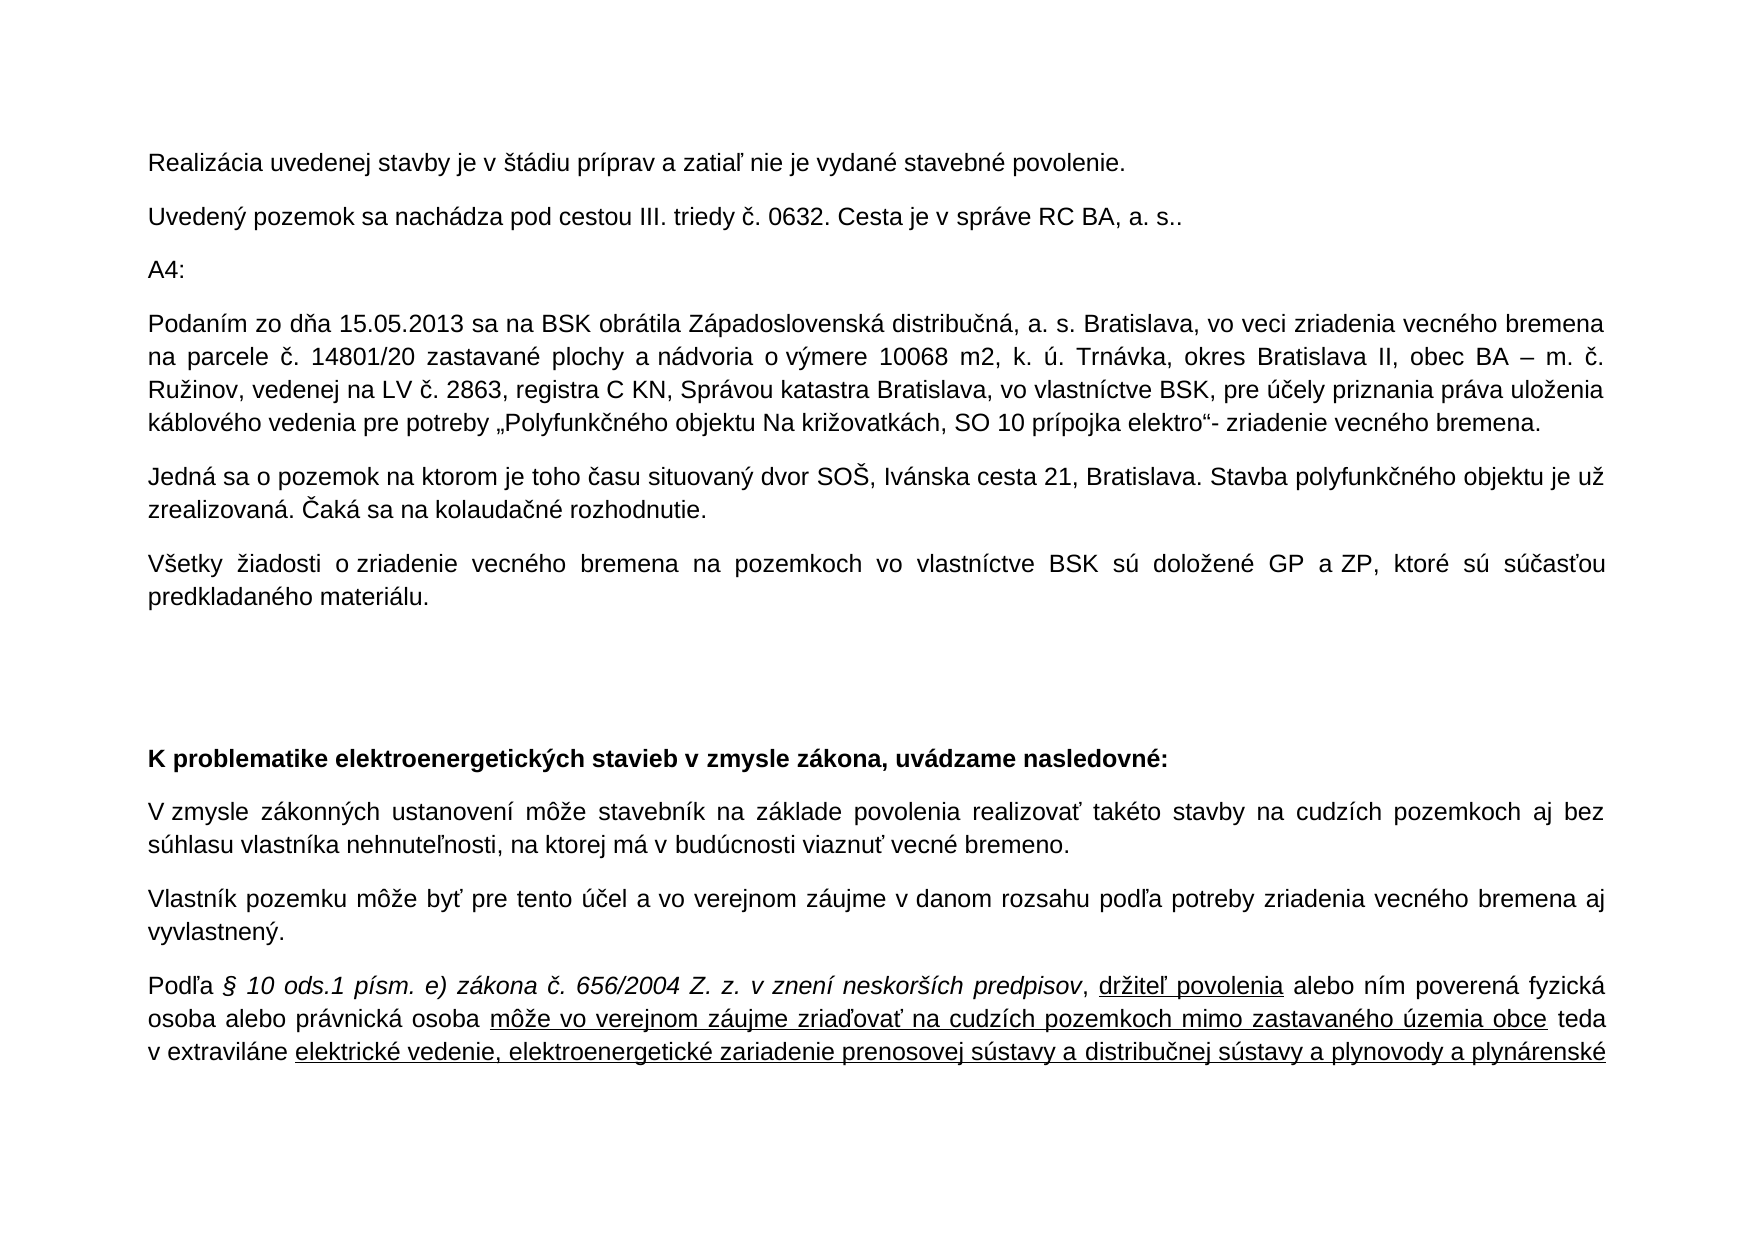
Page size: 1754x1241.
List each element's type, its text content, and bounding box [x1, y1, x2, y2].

text Realizácia uvedenej stavby je v štádiu príprav a zatiaľ nie je vydané stavebné povolenie. [148, 148, 1606, 176]
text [148, 971, 1606, 1066]
text K problematike elektroenergetických stavieb v zmysle zákona, uvádzame nasledovné: [148, 743, 1606, 772]
text Všetky žiadosti o zriadenie vecného bremena na pozemkoch vo vlastníctve BSK sú doložené GP a ZP, ktoré sú súčasťou predkladaného materiálu. [148, 549, 1606, 611]
text A4: [148, 255, 1606, 284]
text Podaním zo dňa 15.05.2013 sa na BSK obrátila Západoslovenská distribučná, a. s. Bratislava, vo veci zriadenia vecného bremena na parcele č. 14801/20 zastavané plochy a nádvoria o výmere 10068 m2, k. ú. Trnávka, okres Bratislava II, obec BA – m. č. Ružinov, vedenej na LV č. 2863, registra C KN, Správou katastra Bratislava, vo vlastníctve BSK, pre účely priznania práva uloženia káblového vedenia pre potreby „Polyfunkčného objektu Na križovatkách, SO 10 prípojka elektro“- zriadenie vecného bremena. [148, 309, 1606, 437]
text Vlastník pozemku môže byť pre tento účel a vo verejnom záujme v danom rozsahu podľa potreby zriadenia vecného bremena aj vyvlastnený. [148, 884, 1606, 946]
text V zmysle zákonných ustanovení môže stavebník na základe povolenia realizovať takéto stavby na cudzích pozemkoch aj bez súhlasu vlastníka nehnuteľnosti, na ktorej má v budúcnosti viaznuť vecné bremeno. [148, 797, 1606, 859]
text Jedná sa o pozemok na ktorom je toho času situovaný dvor SOŠ, Ivánska cesta 21, Bratislava. Stavba polyfunkčného objektu je už zrealizovaná. Čaká sa na kolaudačné rozhodnutie. [148, 462, 1606, 524]
text Uvedený pozemok sa nachádza pod cestou III. triedy č. 0632. Cesta je v správe RC BA, a. s.. [148, 201, 1606, 230]
